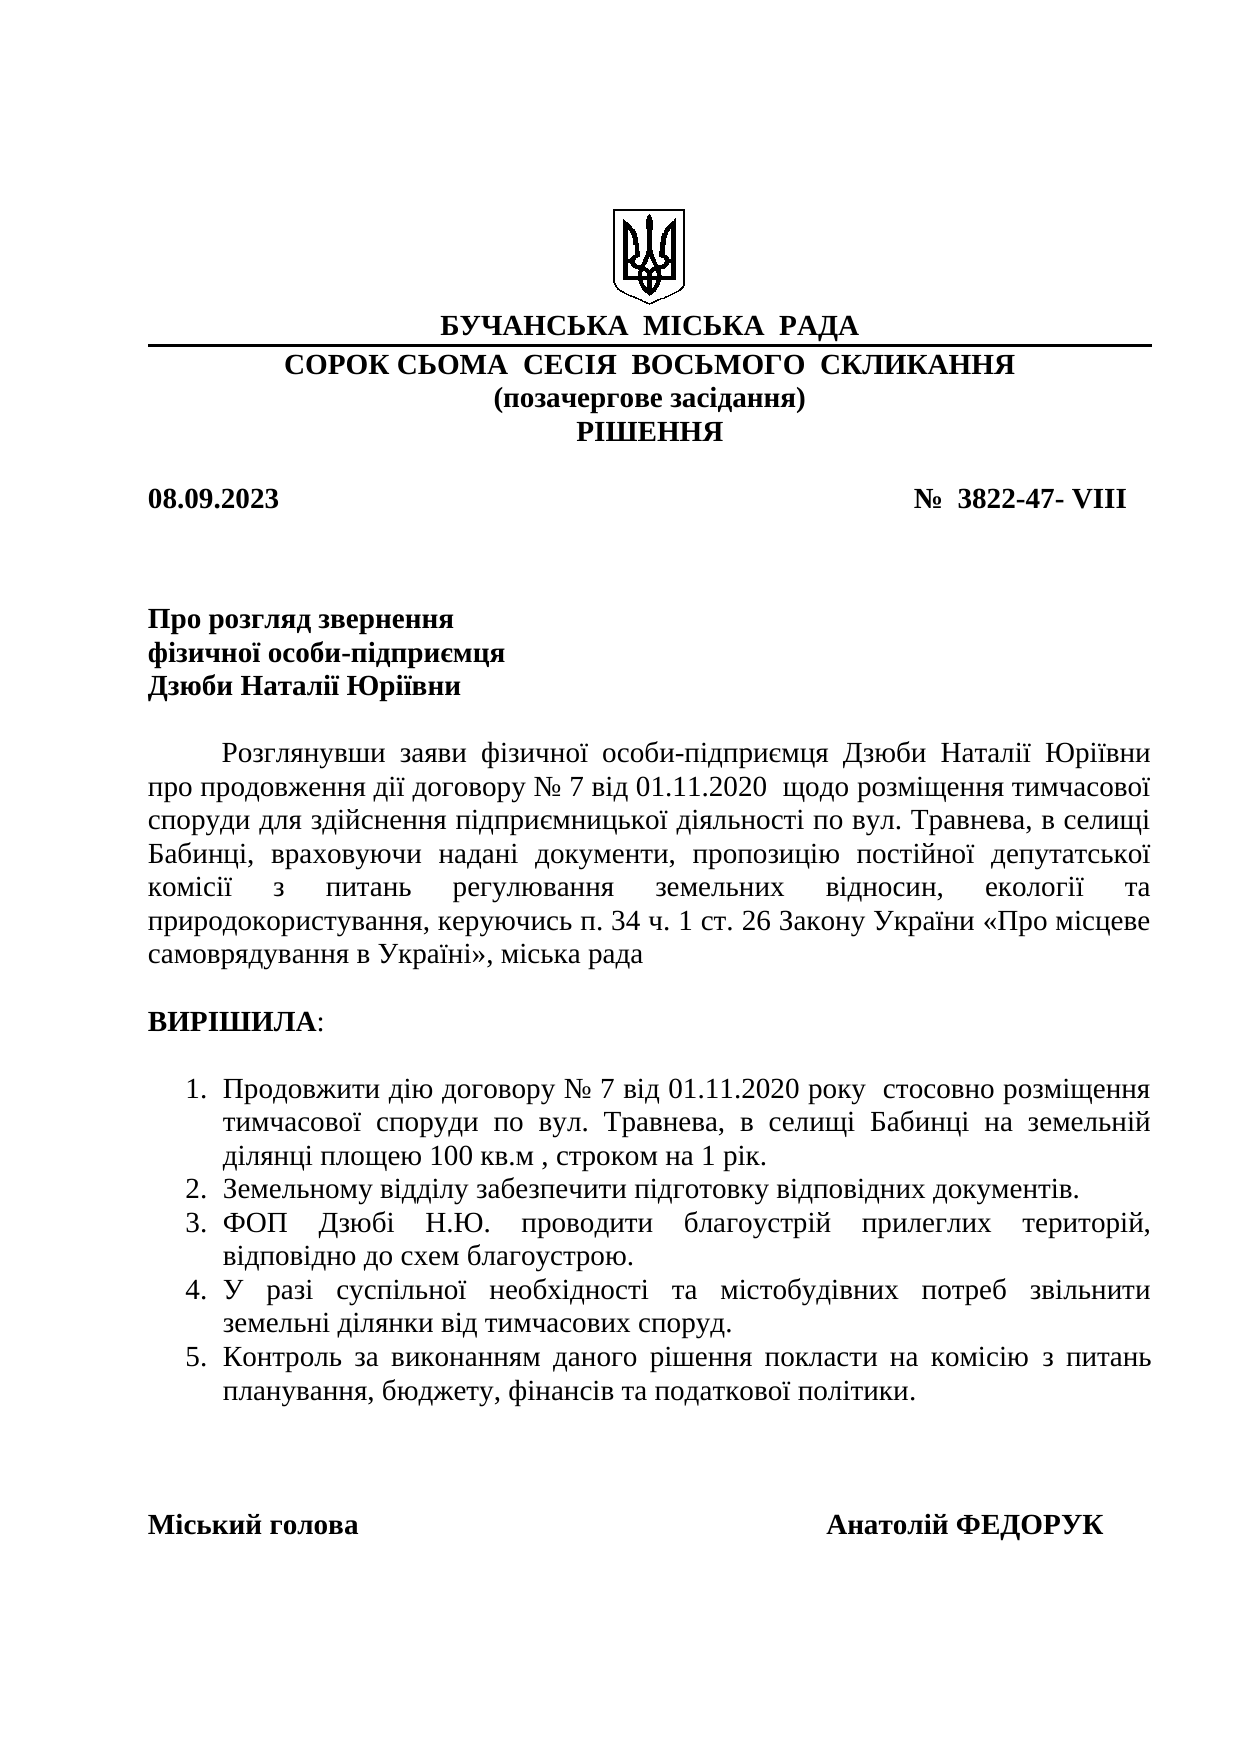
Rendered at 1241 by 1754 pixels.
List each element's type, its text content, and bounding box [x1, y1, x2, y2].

list Продовжити дію договору № 7 від 01.11.2020 року стосовно розміщення тимчасової споруди по вул. Травнева, в селищі Бабинці на земельній ділянці площею 100 кв.м , строком на 1 рік. [185, 1071, 1152, 1171]
text ВИРІШИЛА: [148, 1004, 1152, 1037]
list Земельному відділу забезпечити підготовку відповідних документів. [185, 1171, 1152, 1205]
text Дзюби Наталії Юріївни [148, 668, 1152, 702]
list Контроль за виконанням даного рішення покласти на комісію з питань планування, бюджету, фінансів та податкової політики. [185, 1339, 1152, 1406]
text фізичної особи-підприємця [148, 635, 1152, 668]
text Міський голова Анатолій ФЕДОРУК [148, 1507, 1152, 1540]
list У разі суспільної необхідності та містобудівних потреб звільнити земельні ділянки від тимчасових споруд. [185, 1272, 1152, 1339]
text РІШЕННЯ [148, 414, 1152, 447]
text Розглянувши заяви фізичної особи-підприємця Дзюби Наталії Юріївни про продовження дії договору № 7 від 01.11.2020 щодо розміщення тимчасової споруди для здійснення підприємницької діяльності по вул. Травнева, в селищі Бабинці, враховуючи надані документи, пропозицію постійної депутатської комісії з питань регулювання земельних відносин, екології та природокористування, керуючись п. 34 ч. 1 ст. 26 Закону України «Про місцеве самоврядування в Україні», міська рада [148, 735, 1152, 970]
text БУЧАНСЬКА МІСЬКА РАДА [148, 308, 1152, 344]
text СОРОК СЬОМА СЕСІЯ ВОСЬМОГО СКЛИКАННЯ [148, 347, 1152, 380]
text (позачергове засідання) [148, 380, 1152, 414]
text Про розгляд звернення [148, 601, 1152, 635]
list ФОП Дзюбі Н.Ю. проводити благоустрій прилеглих територій, відповідно до схем благоустрою. [185, 1205, 1152, 1272]
text 08.09.2023 № 3822-47- VІІІ [148, 481, 1152, 514]
